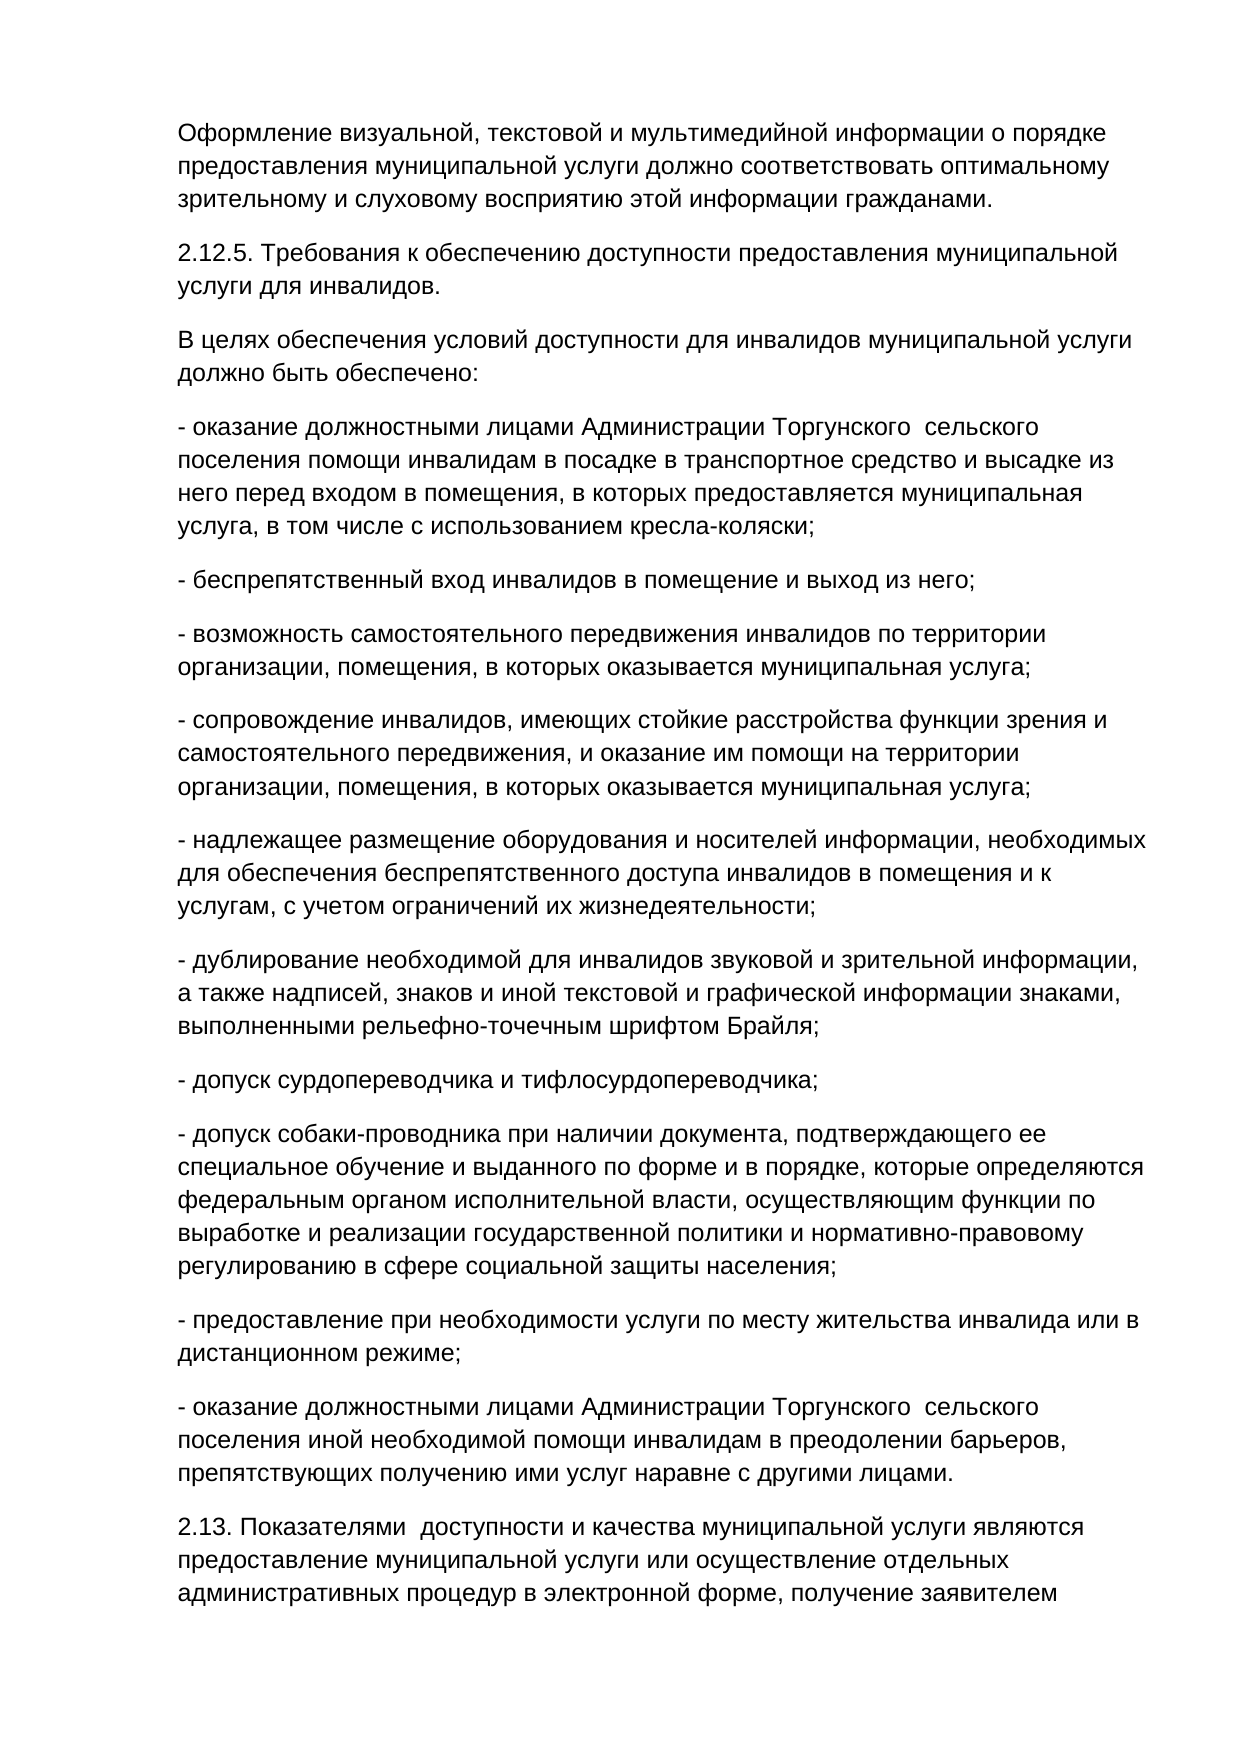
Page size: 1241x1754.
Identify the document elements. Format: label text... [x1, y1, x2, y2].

text В целях обеспечения условий доступности для инвалидов муниципальной услуги должно быть обеспечено: [177, 325, 1152, 387]
text - предоставление при необходимости услуги по месту жительства инвалида или в дистанционном режиме; [177, 1305, 1152, 1367]
text - беспрепятственный вход инвалидов в помещение и выход из него; [177, 565, 1152, 593]
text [177, 1512, 1152, 1606]
text - допуск сурдопереводчика и тифлосурдопереводчика; [177, 1065, 1152, 1094]
text - допуск собаки-проводника при наличии документа, подтверждающего ее специальное обучение и выданного по форме и в порядке, которые определяются федеральным органом исполнительной власти, осуществляющим функции по выработке и реализации государственной политики и нормативно-правовому регулированию в сфере социальной защиты населения; [177, 1119, 1152, 1280]
text - дублирование необходимой для инвалидов звуковой и зрительной информации, а также надписей, знаков и иной текстовой и графической информации знаками, выполненными рельефно-точечным шрифтом Брайля; [177, 945, 1152, 1040]
text - надлежащее размещение оборудования и носителей информации, необходимых для обеспечения беспрепятственного доступа инвалидов в помещения и к услугам, с учетом ограничений их жизнедеятельности; [177, 825, 1152, 920]
text - оказание должностными лицами Администрации Торгунского сельского поселения иной необходимой помощи инвалидам в преодолении барьеров, препятствующих получению ими услуг наравне с другими лицами. [177, 1392, 1152, 1487]
text - возможность самостоятельного передвижения инвалидов по территории организации, помещения, в которых оказывается муниципальная услуга; [177, 618, 1152, 680]
text Оформление визуальной, текстовой и мультимедийной информации о порядке предоставления муниципальной услуги должно соответствовать оптимальному зрительному и слуховому восприятию этой информации гражданами. [177, 118, 1152, 213]
text 2.12.5. Требования к обеспечению доступности предоставления муниципальной услуги для инвалидов. [177, 238, 1152, 300]
text - оказание должностными лицами Администрации Торгунского сельского поселения помощи инвалидам в посадке в транспортное средство и высадке из него перед входом в помещения, в которых предоставляется муниципальная услуга, в том числе с использованием кресла-коляски; [177, 412, 1152, 539]
text - сопровождение инвалидов, имеющих стойкие расстройства функции зрения и самостоятельного передвижения, и оказание им помощи на территории организации, помещения, в которых оказывается муниципальная услуга; [177, 705, 1152, 800]
